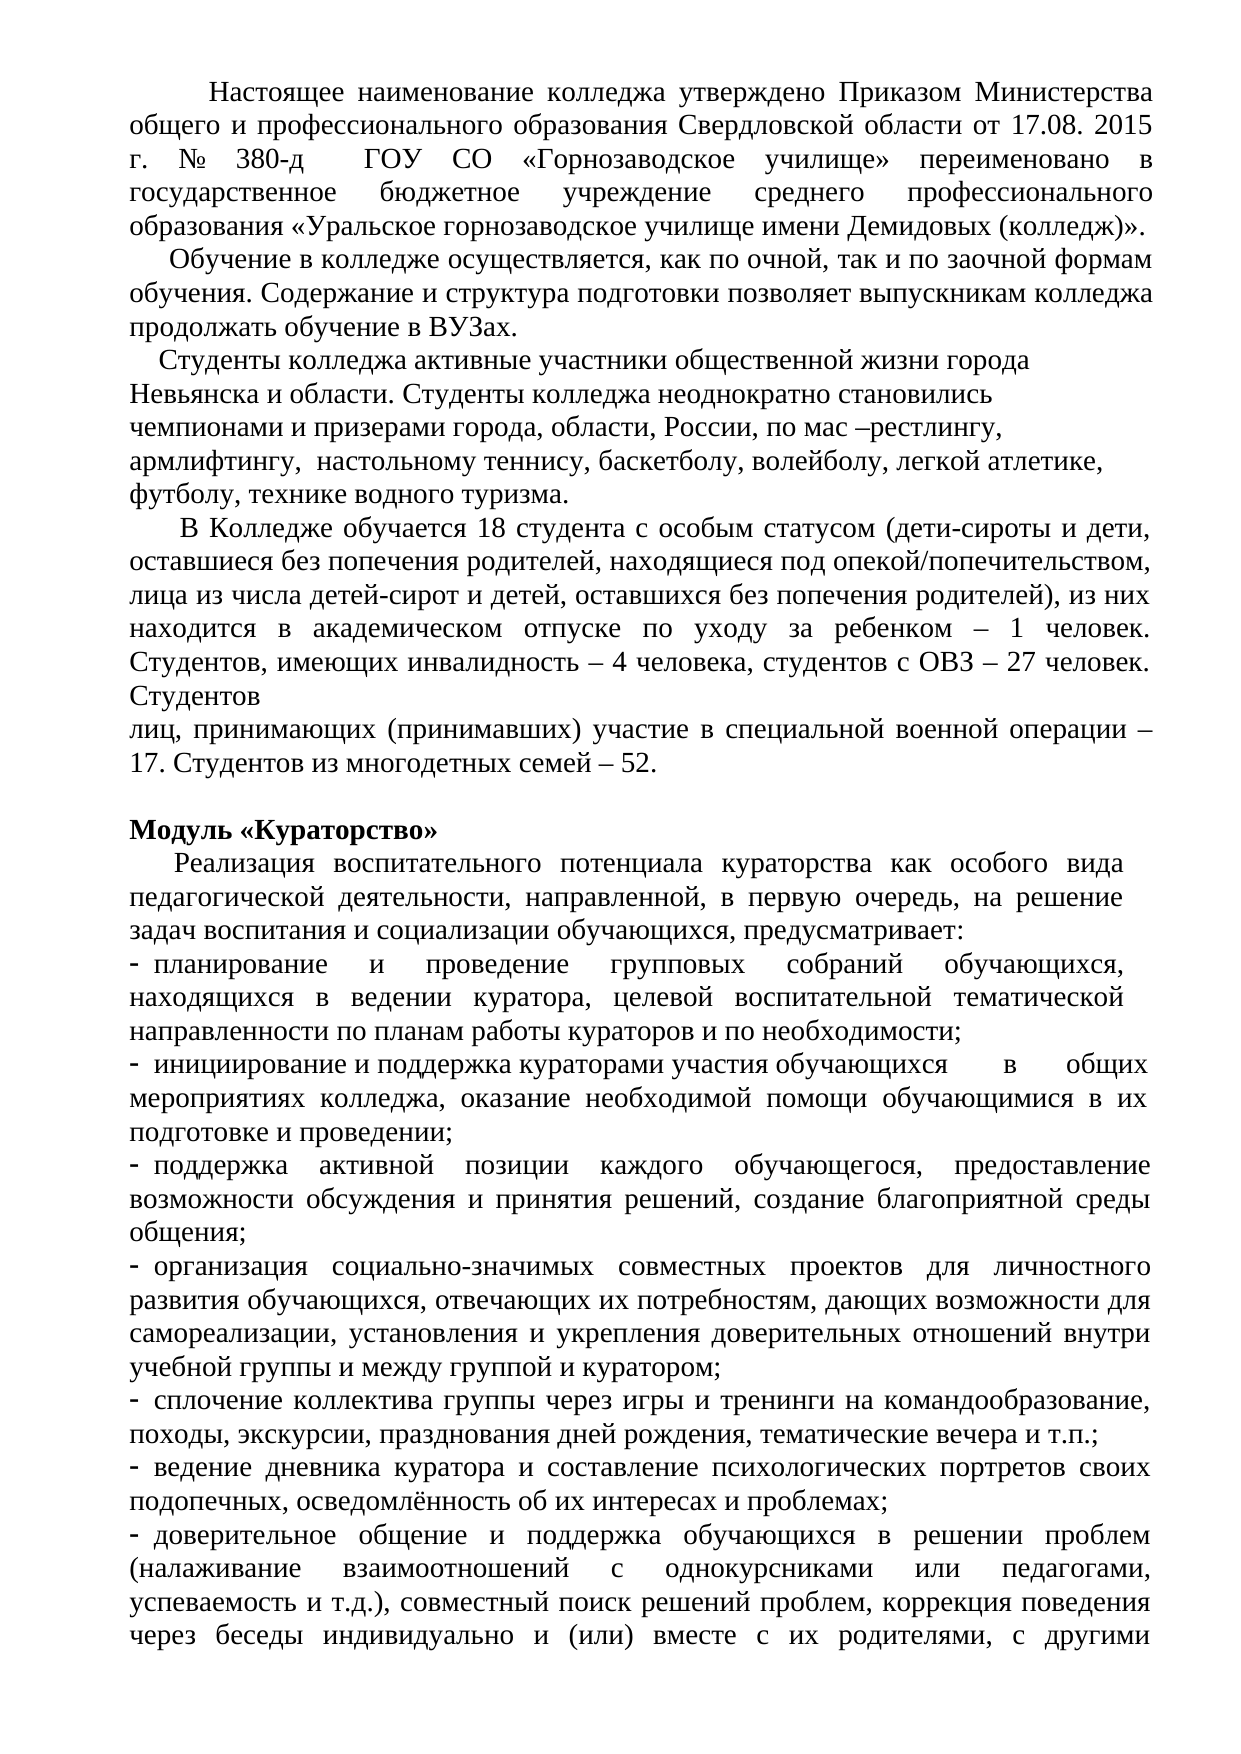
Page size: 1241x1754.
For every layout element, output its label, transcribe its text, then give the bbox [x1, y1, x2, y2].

text В Колледже обучается 18 студента с особым статусом (дети-сироты и дети, оставшиеся без попечения родителей, находящиеся под опекой/попечительством, лица из числа детей-сирот и детей, оставшихся без попечения родителей), из них находится в академическом отпуске по уходу за ребенком – 1 человек. Студентов, имеющих инвалидность – 4 человека, студентов с ОВЗ – 27 человек. Студентов [129, 510, 1152, 711]
text Обучение в колледже осуществляется, как по очной, так и по заочной формам обучения. Содержание и структура подготовки позволяет выпускникам колледжа продолжать обучение в ВУЗах. [129, 242, 1154, 342]
text планирование и проведение групповых собраний обучающихся, находящихся в ведении куратора, целевой воспитательной тематической направленности по планам работы кураторов и по необходимости; [129, 946, 1124, 1047]
text сплочение коллектива группы через игры и тренинги на командообразование, походы, экскурсии, празднования дней рождения, тематические вечера и т.п.; [129, 1382, 1152, 1449]
text организация социально-значимых совместных проектов для личностного развития обучающихся, отвечающих их потребностям, дающих возможности для самореализации, установления и укрепления доверительных отношений внутри учебной группы и между группой и куратором; [129, 1248, 1152, 1382]
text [129, 1517, 1152, 1651]
text Студенты колледжа активные участники общественной жизни города Невьянска и области. Студенты колледжа неоднократно становились чемпионами и призерами города, области, России, по мас –рестлингу, армлифтингу, настольному теннису, баскетболу, волейболу, легкой атлетике, футболу, технике водного туризма. [129, 342, 1152, 510]
text Модуль «Кураторство» [129, 812, 1154, 845]
text поддержка активной позиции каждого обучающегося, предоставление возможности обсуждения и принятия решений, создание благоприятной среды общения; [129, 1147, 1152, 1248]
text Реализация воспитательного потенциала кураторства как особого вида педагогической деятельности, направленной, в первую очередь, на решение задач воспитания и социализации обучающихся, предусматривает: [129, 845, 1124, 946]
text Настоящее наименование колледжа утверждено Приказом Министерства общего и профессионального образования Свердловской области от 17.08. 2015 г. № 380-д ГОУ СО «Горнозаводское училище» переименовано в государственное бюджетное учреждение среднего профессионального образования «Уральское горнозаводское училище имени Демидовых (колледж)». [129, 74, 1154, 242]
text ведение дневника куратора и составление психологических портретов своих подопечных, осведомлённость об их интересах и проблемах; [129, 1449, 1152, 1517]
text инициирование и поддержка кураторами участия обучающихся в общих мероприятиях колледжа, оказание необходимой помощи обучающимися в их подготовке и проведении; [129, 1047, 1148, 1147]
text лиц, принимающих (принимавших) участие в специальной военной операции – 17. Студентов из многодетных семей – 52. [129, 711, 1154, 778]
